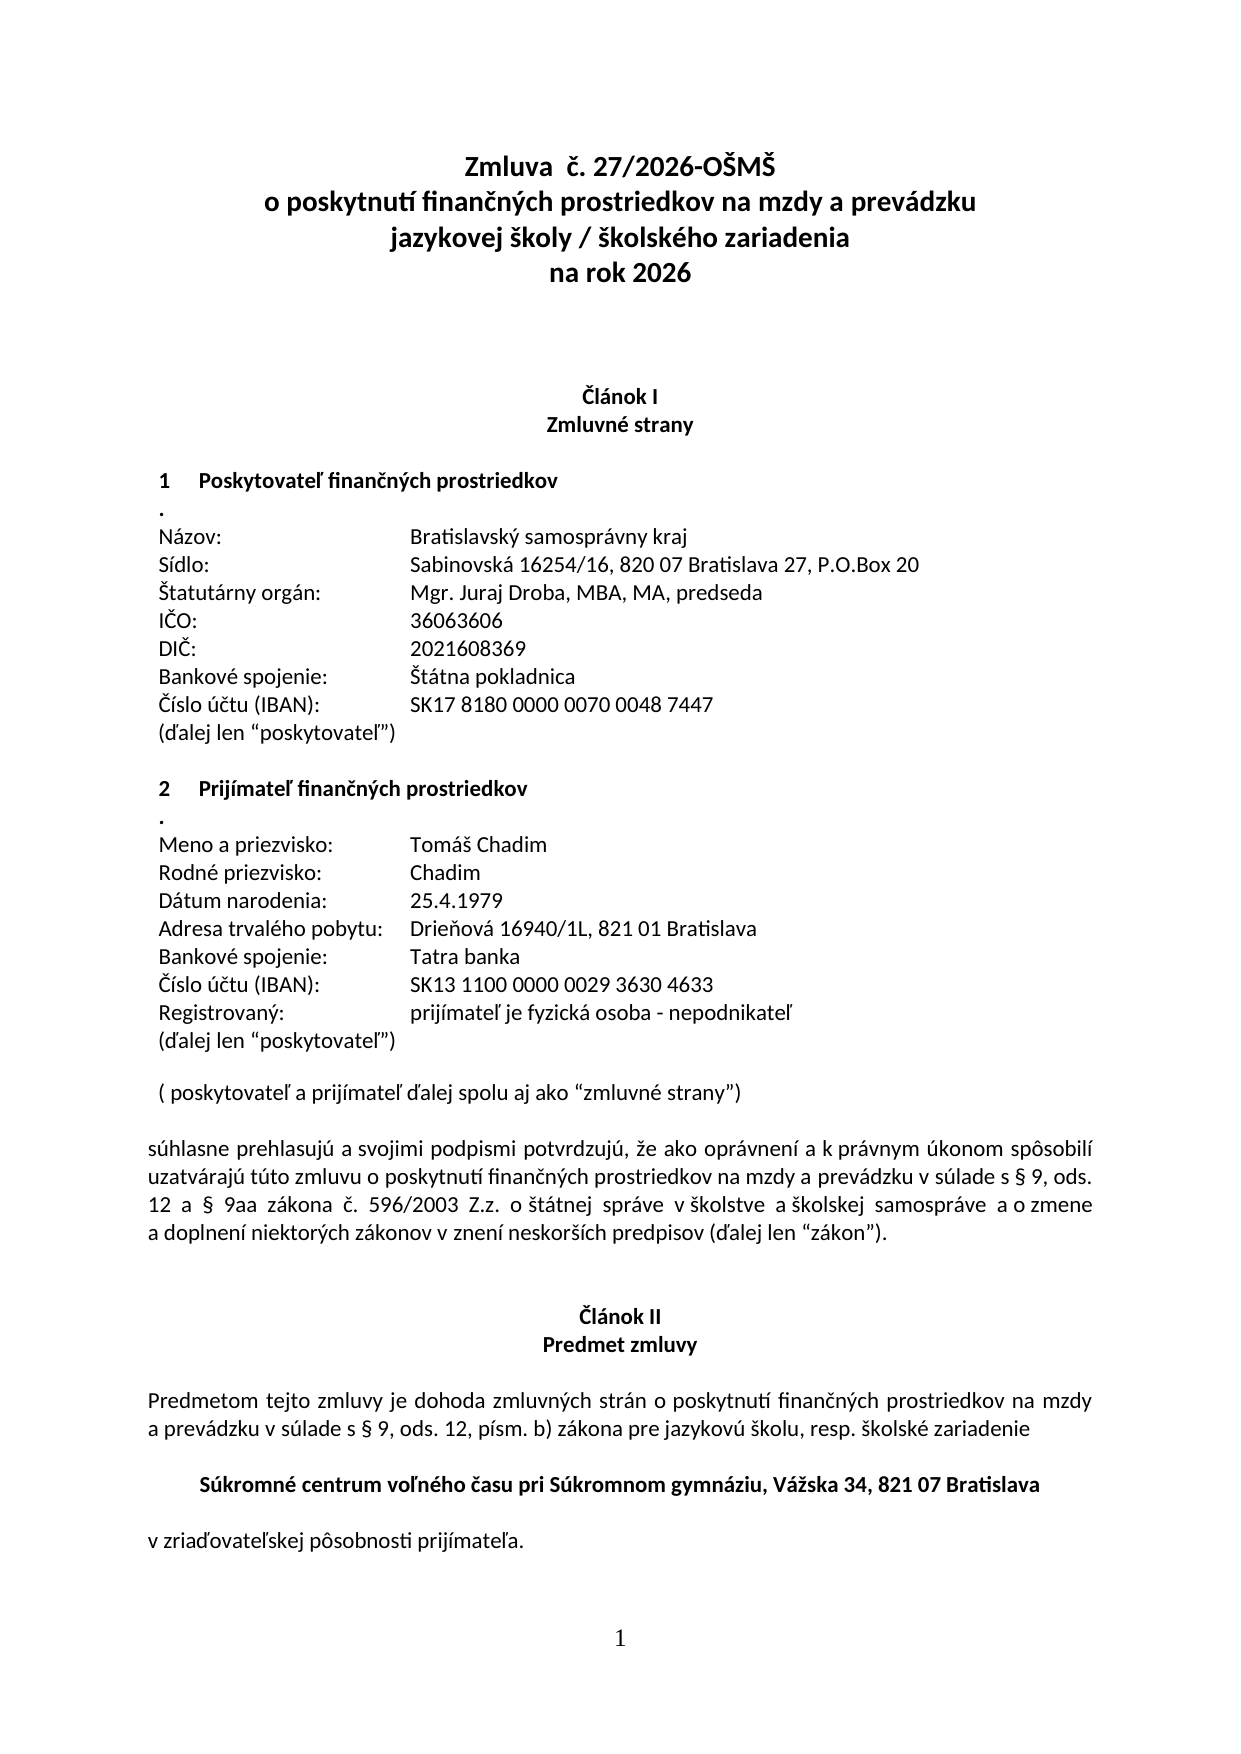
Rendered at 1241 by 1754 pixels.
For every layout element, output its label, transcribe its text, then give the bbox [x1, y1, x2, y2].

text Súkromné centrum voľného času pri Súkromnom gymnáziu, Vážska 34, 821 07 Bratislava [148, 1471, 1093, 1499]
table_cell Chadim [399, 858, 1091, 886]
table_cell Adresa trvalého pobytu: [147, 914, 399, 942]
text jazykovej školy / školského zariadenia [148, 219, 1093, 254]
table_cell Meno a priezvisko: [147, 830, 399, 858]
table_cell Číslo účtu (IBAN): [147, 970, 399, 998]
table_cell Bratislavský samosprávny kraj [399, 522, 1091, 550]
text Článok II [148, 1302, 1093, 1331]
text Zmluvné strany [148, 410, 1093, 438]
text Predmetom tejto zmluvy je dohoda zmluvných strán o poskytnutí finančných prostriedkov na mzdy a prevádzku v súlade s § 9, ods. 12, písm. b) zákona pre jazykovú školu, resp. školské zariadenie [148, 1387, 1093, 1443]
text súhlasne prehlasujú a svojimi podpismi potvrdzujú, že ako oprávnení a k právnym úkonom spôsobilí uzatvárajú túto zmluvu o poskytnutí finančných prostriedkov na mzdy a prevádzku v súlade s § 9, ods. 12 a § 9aa zákona č. 596/2003 Z.z. o štátnej správe v školstve a školskej samospráve a o zmene a doplnení niektorých zákonov v znení neskorších predpisov (ďalej len “zákon”). [148, 1134, 1093, 1246]
table_cell IČO: [147, 606, 399, 634]
text Zmluva č. 27/2026-OŠMŠ [148, 148, 1093, 183]
table_cell prijímateľ je fyzická osoba - nepodnikateľ [399, 998, 1091, 1026]
table_cell Rodné priezvisko: [147, 858, 399, 886]
text Predmet zmluvy [148, 1331, 1093, 1358]
table_cell SK17 8180 0000 0070 0048 7447 [399, 690, 1091, 718]
table_cell Bankové spojenie: [147, 662, 399, 690]
table_cell Registrovaný: [147, 998, 399, 1026]
table_cell Bankové spojenie: [147, 942, 399, 970]
table_cell Sídlo: [147, 550, 399, 578]
text na rok 2026 [148, 254, 1093, 290]
table_cell Sabinovská 16254/16, 820 07 Bratislava 27, P.O.Box 20 [399, 550, 1091, 578]
table_cell SK13 1100 0000 0029 3630 4633 [399, 970, 1091, 998]
table_cell Číslo účtu (IBAN): [147, 690, 399, 718]
text (ďalej len “poskytovateľ”) [148, 1026, 1093, 1054]
table_cell Štátna pokladnica [399, 662, 1091, 690]
table_cell Mgr. Juraj Droba, MBA, MA, predseda [399, 578, 1091, 606]
table_cell Drieňová 16940/1L, 821 01 Bratislava [399, 914, 1091, 942]
table_cell Tomáš Chadim [399, 830, 1091, 858]
text Článok I [148, 382, 1093, 410]
table_cell Štatutárny orgán: [147, 578, 399, 606]
text (ďalej len “poskytovateľ”) [148, 718, 1093, 746]
table_cell Dátum narodenia: [147, 886, 399, 914]
table_cell 2021608369 [399, 634, 1091, 662]
table_cell Tatra banka [399, 942, 1091, 970]
text ( poskytovateľ a prijímateľ ďalej spolu aj ako “zmluvné strany”) [148, 1078, 1093, 1106]
table_cell 25.4.1979 [399, 886, 1091, 914]
table_header Prijímateľ finančných prostriedkov [187, 774, 1091, 830]
table_cell DIČ: [147, 634, 399, 662]
table_header Poskytovateľ finančných prostriedkov [187, 466, 1091, 522]
table_header 2. [147, 774, 187, 830]
table_header 1. [147, 466, 187, 522]
text v zriaďovateľskej pôsobnosti prijímateľa. [148, 1527, 1093, 1555]
table_cell Názov: [147, 522, 399, 550]
table_cell 36063606 [399, 606, 1091, 634]
text o poskytnutí finančných prostriedkov na mzdy a prevádzku [148, 183, 1093, 219]
